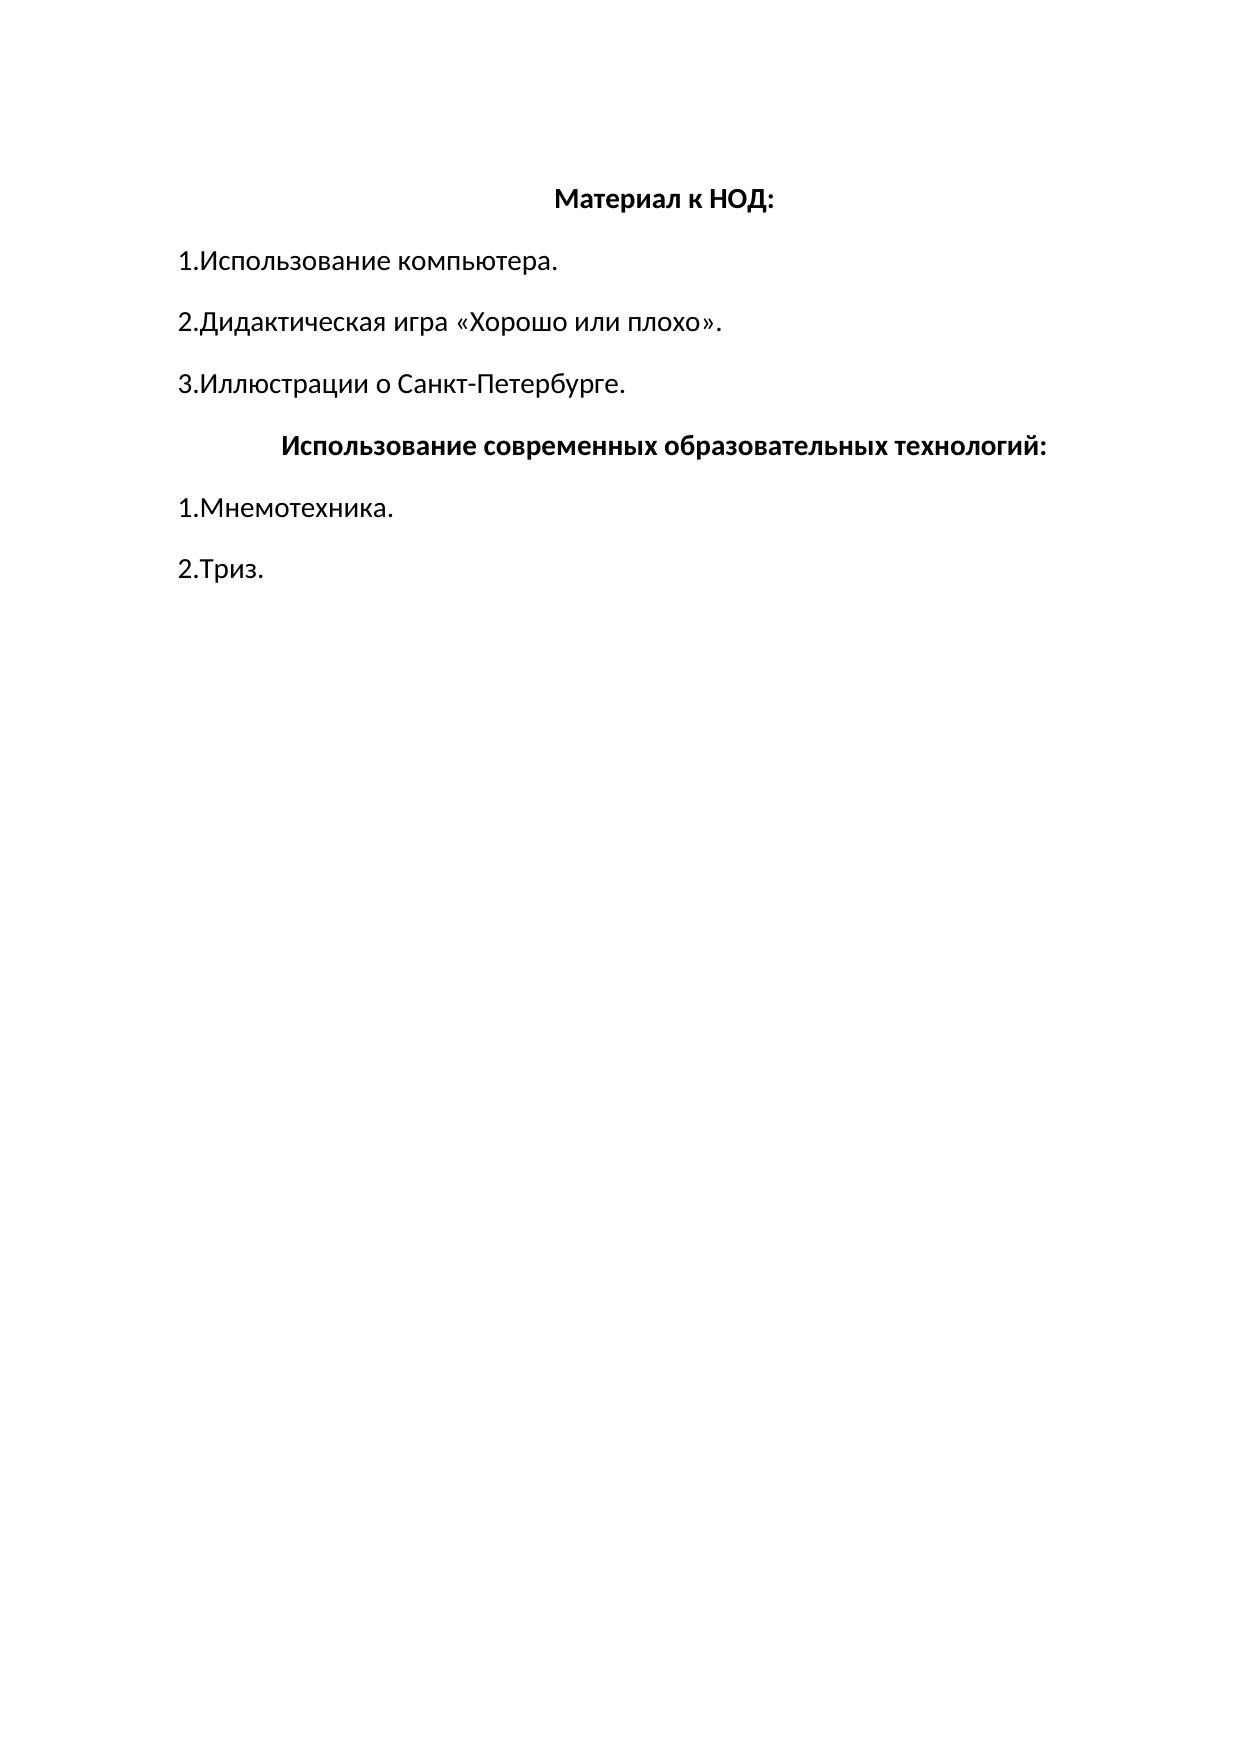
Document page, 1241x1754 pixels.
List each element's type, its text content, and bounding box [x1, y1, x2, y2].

text 3.Иллюстрации о Санкт-Петербурге. [177, 365, 1152, 401]
text Материал к НОД: [177, 180, 1152, 216]
text 2.Дидактическая игра «Хорошо или плохо». [177, 303, 1152, 339]
text 1.Использование компьютера. [177, 242, 1152, 277]
text 1.Мнемотехника. [177, 489, 1152, 524]
text Использование современных образовательных технологий: [177, 427, 1152, 463]
text 2.Триз. [177, 551, 1152, 586]
